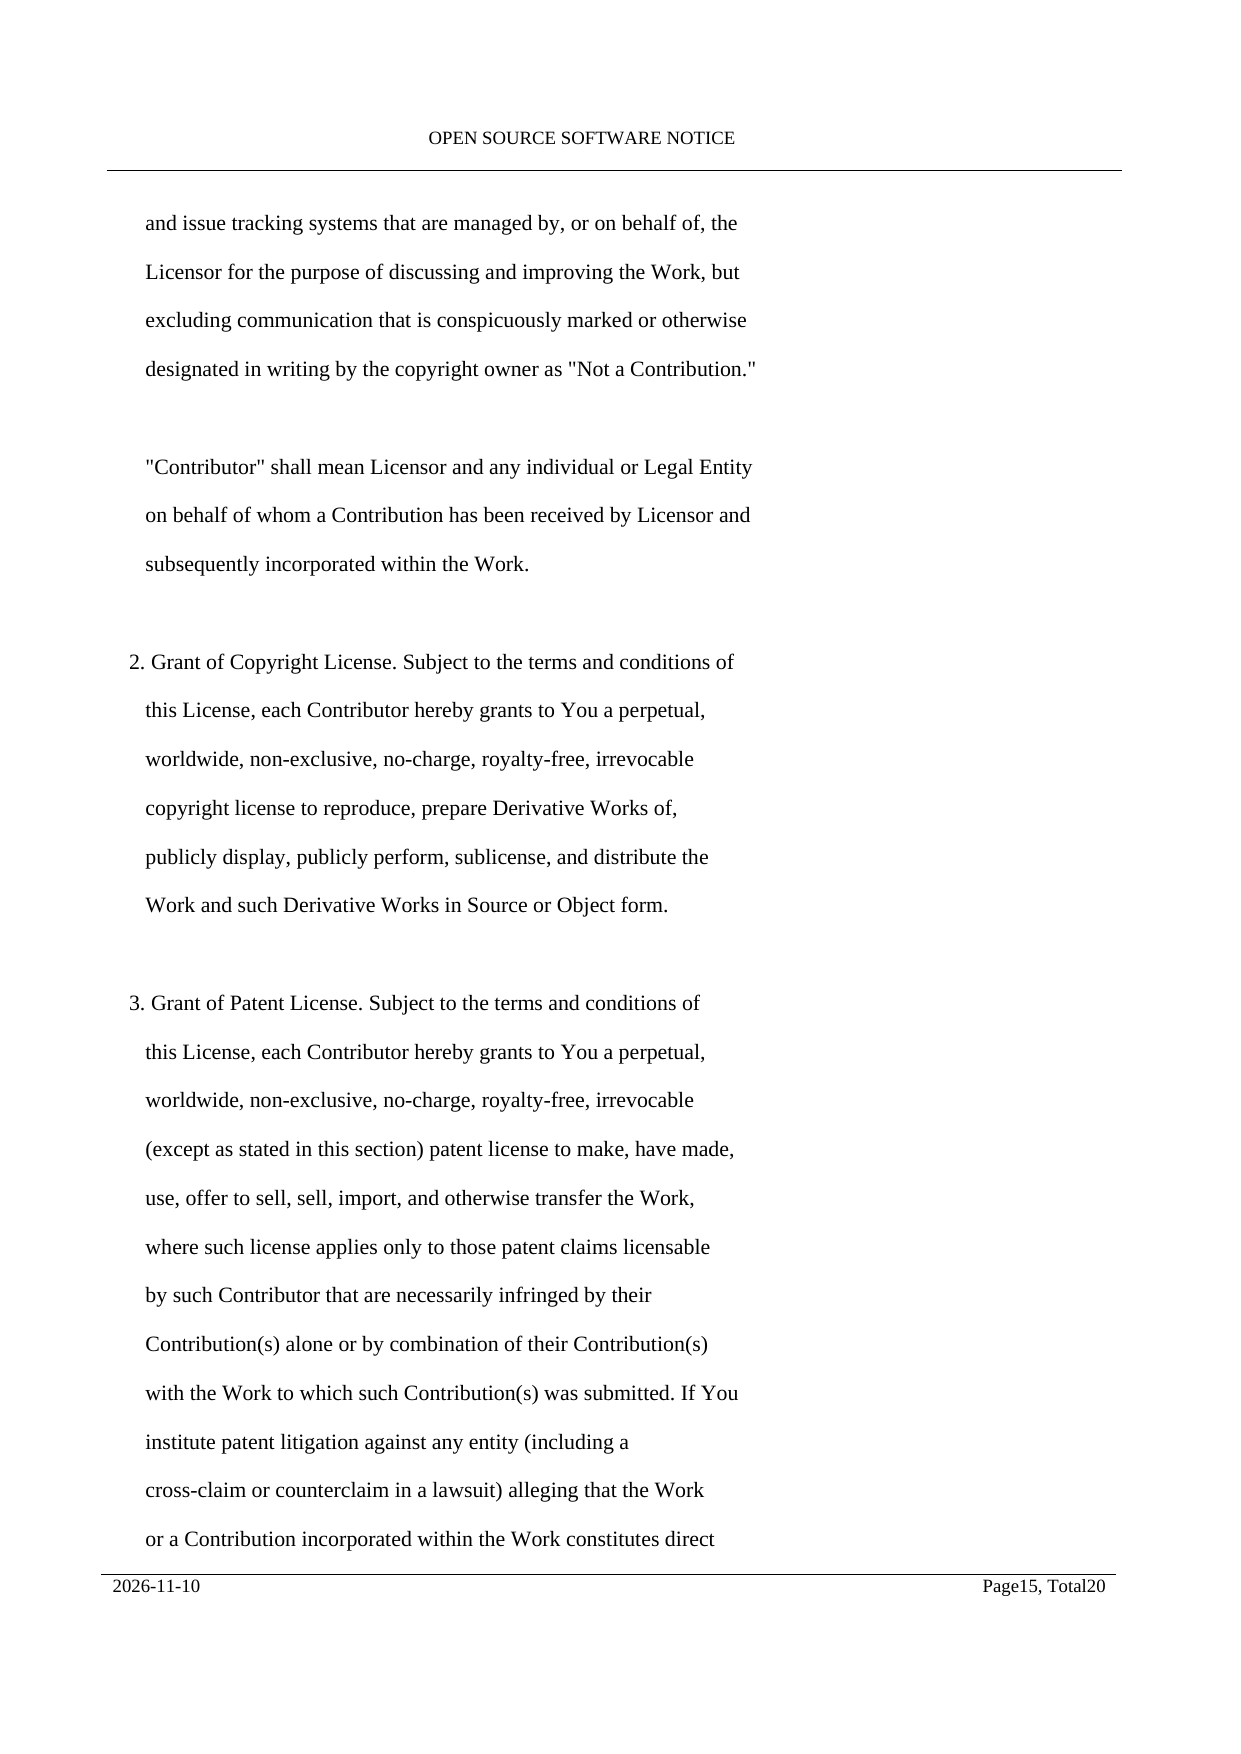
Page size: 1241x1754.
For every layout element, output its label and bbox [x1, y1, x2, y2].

text [112, 206, 1128, 1555]
